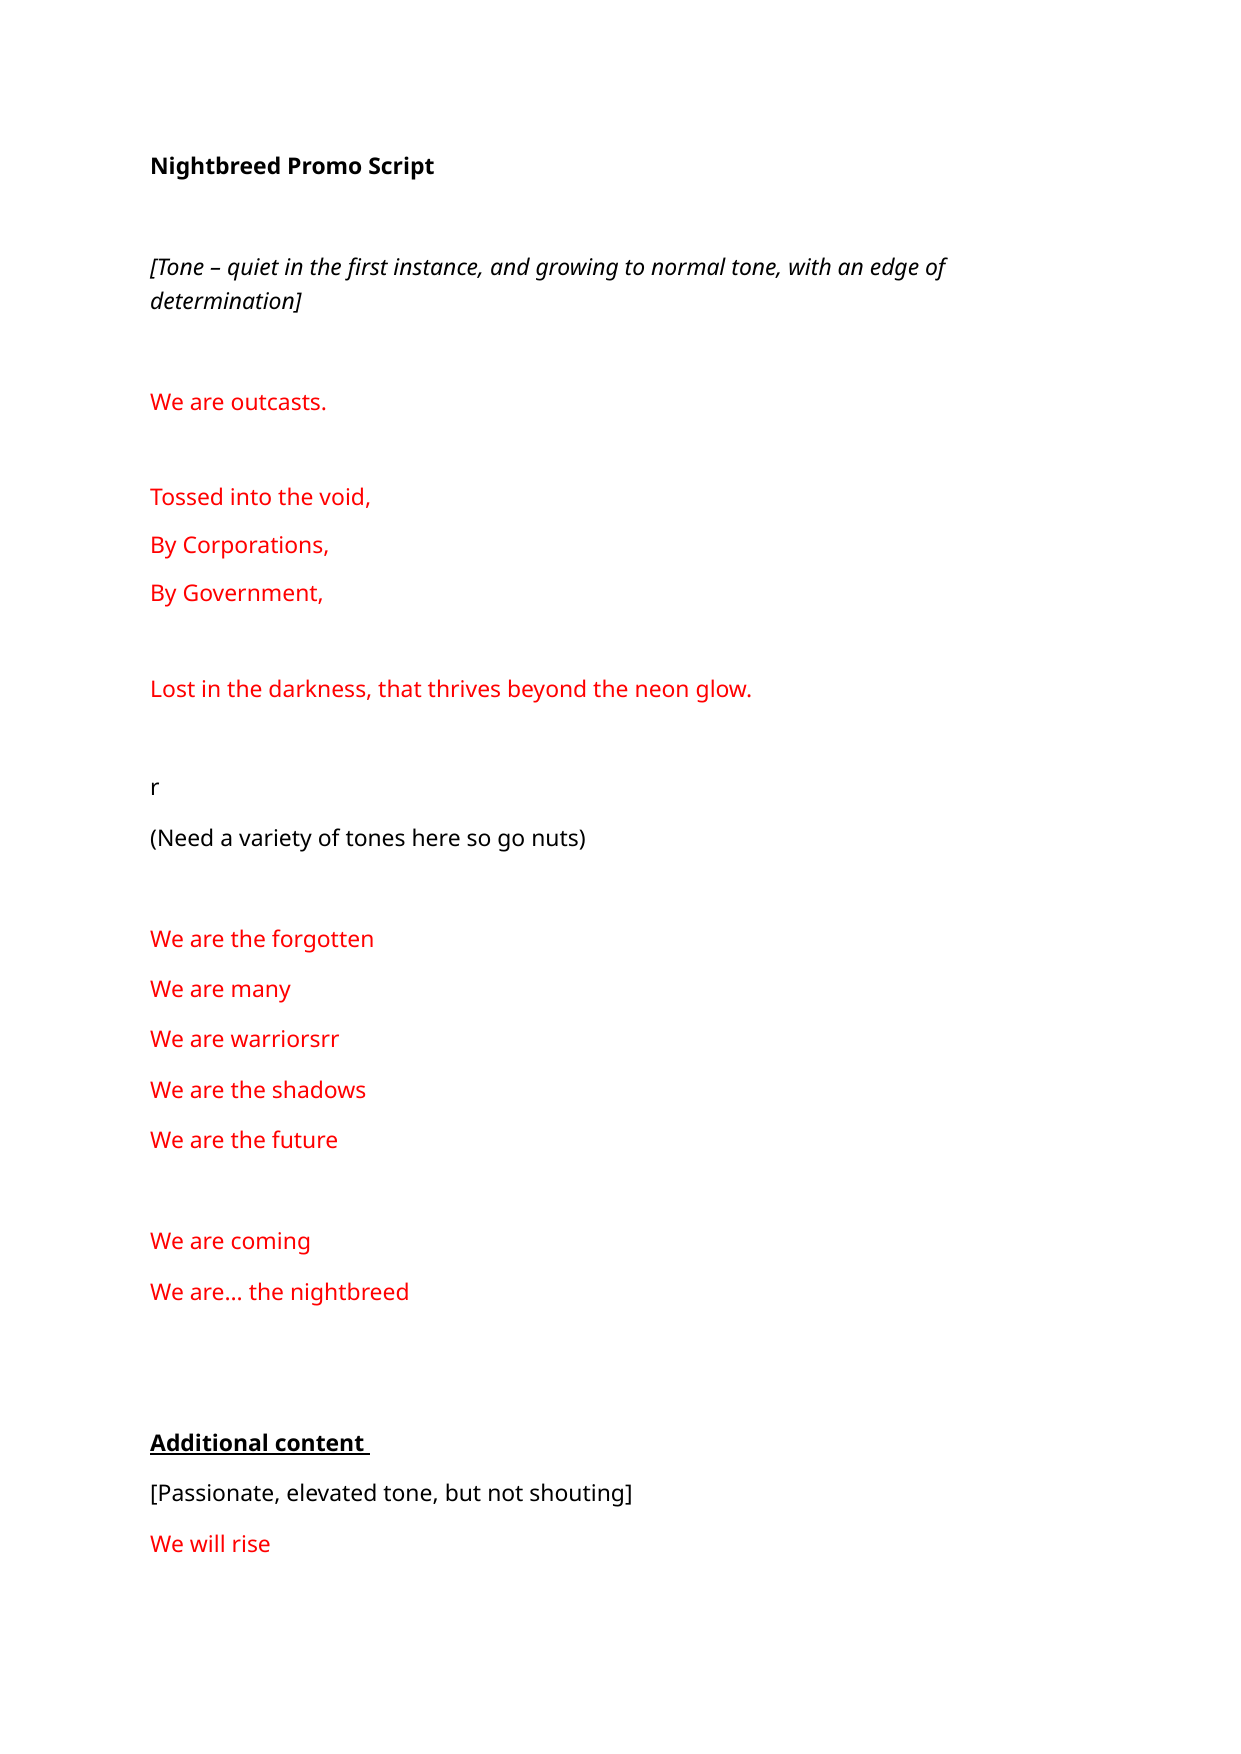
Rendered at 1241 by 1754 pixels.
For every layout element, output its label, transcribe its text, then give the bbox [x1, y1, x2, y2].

text We are the shadows [150, 1074, 1090, 1105]
text Tossed into the void, [150, 481, 1090, 512]
text We will rise [150, 1527, 1090, 1559]
text Lost in the darkness, that thrives beyond the neon glow. [150, 673, 1090, 704]
text We are the forgotten [150, 922, 1090, 954]
text [Passionate, elevated tone, but not shouting] [150, 1477, 1090, 1508]
text (Need a variety of tones here so go nuts) [150, 822, 1090, 853]
text We are coming [150, 1225, 1090, 1256]
text We are… the nightbreed [150, 1275, 1090, 1307]
text Additional content [150, 1427, 1090, 1458]
text We are outcasts. [150, 385, 1090, 417]
text By Corporations, [150, 529, 1090, 560]
text We are the future [150, 1124, 1090, 1155]
text Nightbreed Promo Script [150, 150, 1090, 181]
text By Government, [150, 577, 1090, 608]
text We are warriorsrr [150, 1023, 1090, 1054]
text We are many [150, 973, 1090, 1004]
text [Tone – quiet in the first instance, and growing to normal tone, with an edge of determination] [150, 251, 1090, 316]
text r [150, 771, 1090, 802]
